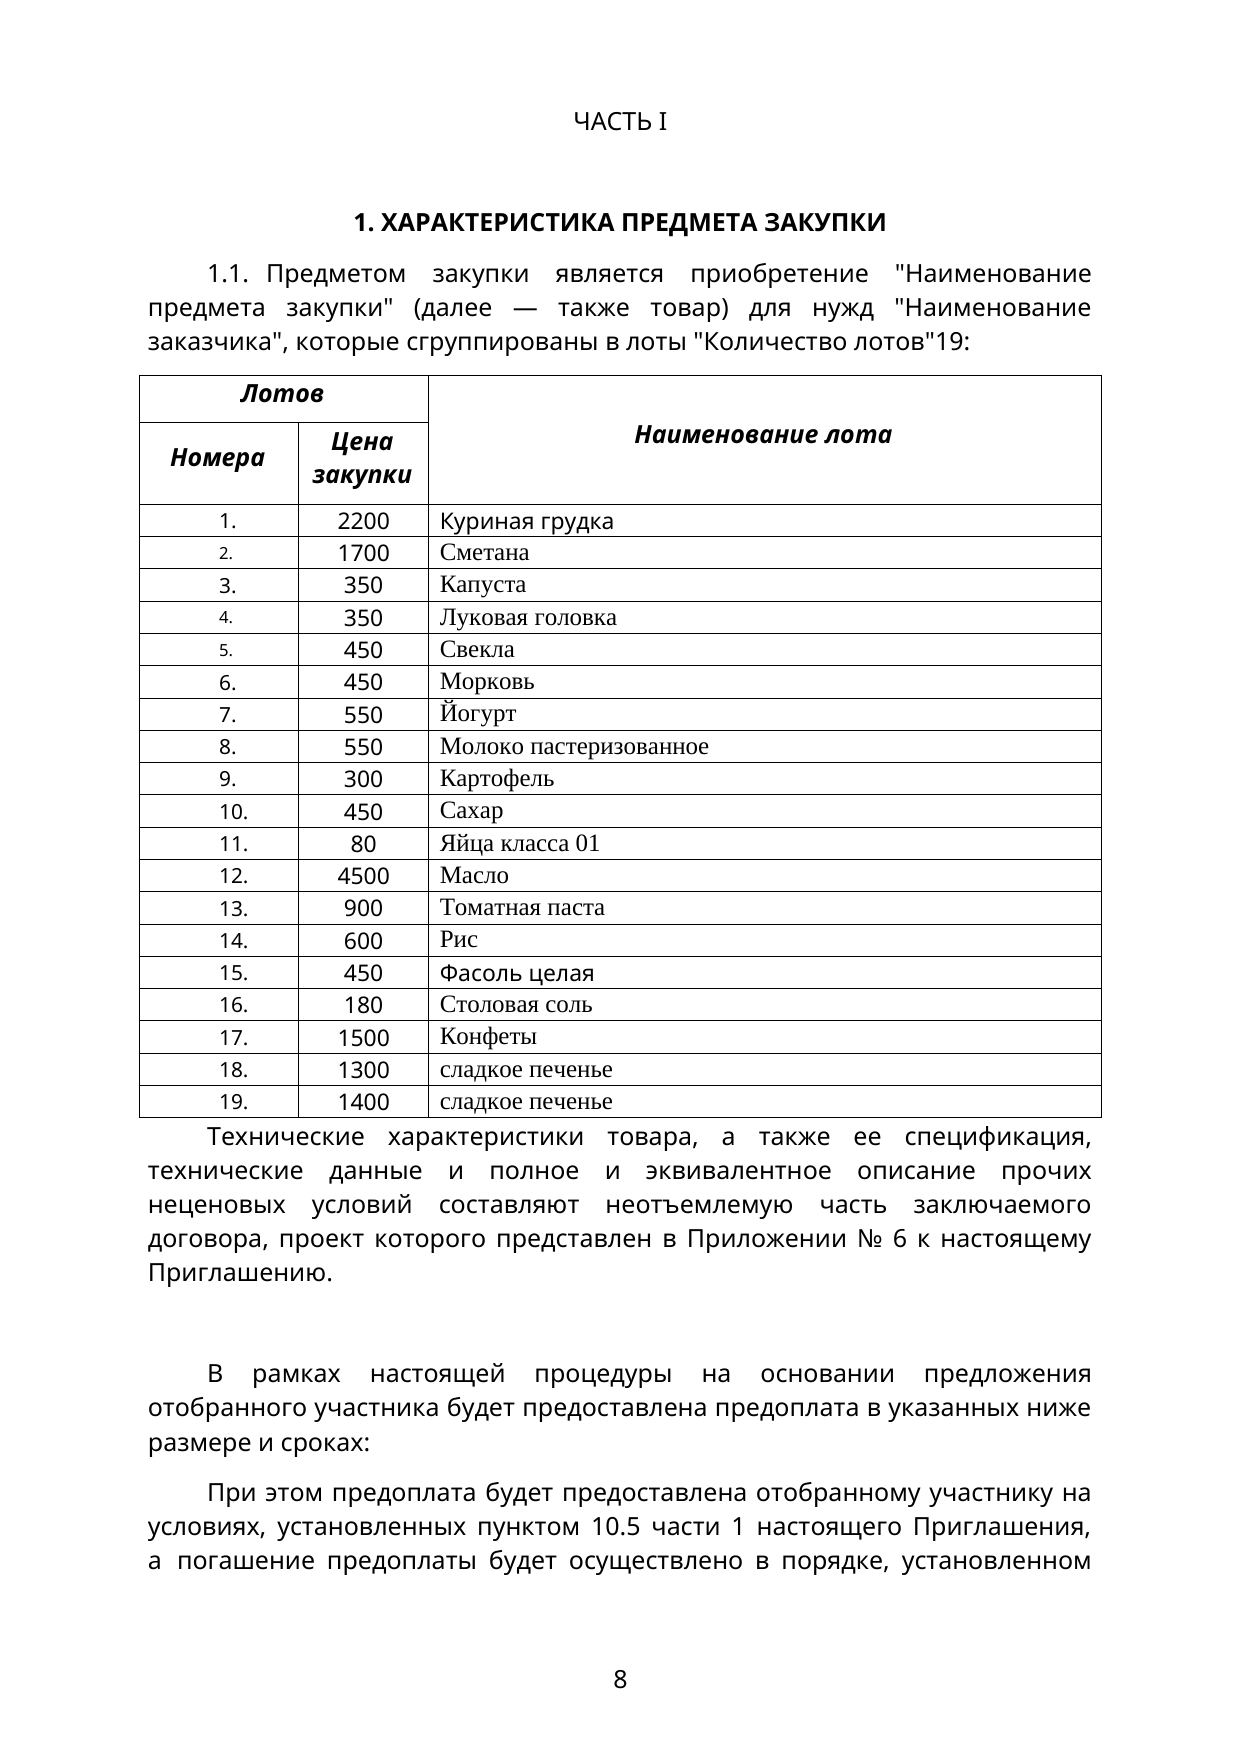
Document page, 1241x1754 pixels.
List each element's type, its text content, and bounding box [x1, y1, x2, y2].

table_cell Цена закупки [299, 423, 428, 504]
table_cell [140, 828, 298, 859]
table_cell Фасоль целая [429, 957, 1101, 988]
table_cell [140, 989, 298, 1020]
table_cell 600 [299, 925, 428, 956]
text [148, 1475, 1092, 1577]
subtitle 1.1. Предметом закупки является приобретение "Наименование предмета закупки" (далее — также товар) для нужд "Наименование заказчика", которые сгруппированы в лоты "Количество лотов"19: [148, 256, 1092, 358]
table_cell Луковая головка [429, 602, 1101, 633]
table_cell [140, 860, 298, 891]
table_header Лотов [140, 376, 428, 422]
table_cell [140, 537, 298, 568]
table_cell 2200 [299, 505, 428, 536]
table_cell [140, 731, 298, 762]
table_cell Столовая соль [429, 989, 1101, 1020]
table_cell 450 [299, 634, 428, 665]
table_cell сладкое печенье [429, 1054, 1101, 1085]
table_cell [140, 634, 298, 665]
table_cell [140, 1086, 298, 1117]
table_cell 180 [299, 989, 428, 1020]
text ЧАСТЬ I [148, 103, 1092, 137]
text В рамках настоящей процедуры на основании предложения отобранного участника будет предоставлена предоплата в указанных ниже размере и сроках: [148, 1356, 1092, 1458]
table_cell Номера [140, 423, 298, 504]
table_cell Масло [429, 860, 1101, 891]
table_cell [140, 699, 298, 730]
table_cell Йогурт [429, 699, 1101, 730]
table_cell Морковь [429, 666, 1101, 697]
table_cell 80 [299, 828, 428, 859]
table_cell [140, 892, 298, 923]
table_cell Томатная паста [429, 892, 1101, 923]
table_cell 550 [299, 731, 428, 762]
text Технические характеристики товара, а также ее спецификация, технические данные и полное и эквивалентное описание прочих неценовых условий составляют неотъемлемую часть заключаемого договора, проект которого представлен в Приложении № 6 к настоящему Приглашению. [148, 1118, 1092, 1289]
table_cell 550 [299, 699, 428, 730]
table_cell 350 [299, 602, 428, 633]
table_cell Сахар [429, 795, 1101, 827]
table_cell 450 [299, 666, 428, 697]
table_cell [140, 1054, 298, 1085]
table_cell [140, 1021, 298, 1053]
table_cell 350 [299, 569, 428, 601]
table_cell 1500 [299, 1021, 428, 1053]
table_cell [140, 763, 298, 794]
table_cell Молоко пастеризованное [429, 731, 1101, 762]
table_cell Рис [429, 925, 1101, 956]
table_cell 1300 [299, 1054, 428, 1085]
table_cell [140, 505, 298, 536]
table_cell 450 [299, 957, 428, 988]
table_cell [140, 602, 298, 633]
table_cell [140, 666, 298, 697]
table_cell [140, 795, 298, 827]
table_cell Сметана [429, 537, 1101, 568]
table_cell [140, 569, 298, 601]
table_cell 300 [299, 763, 428, 794]
table_cell 4500 [299, 860, 428, 891]
text 1. ХАРАКТЕРИСТИКА ПРЕДМЕТА ЗАКУПКИ [148, 205, 1092, 239]
table_cell 1700 [299, 537, 428, 568]
table_cell сладкое печенье [429, 1086, 1101, 1117]
table_cell Куриная грудка [429, 505, 1101, 536]
table_cell Яйца класса 01 [429, 828, 1101, 859]
table_cell Капуста [429, 569, 1101, 601]
table_cell [140, 957, 298, 988]
table_cell 450 [299, 795, 428, 827]
table_cell [140, 925, 298, 956]
table_cell Свекла [429, 634, 1101, 665]
table_cell 900 [299, 892, 428, 923]
table_cell Картофель [429, 763, 1101, 794]
table_cell Конфеты [429, 1021, 1101, 1053]
table_cell 1400 [299, 1086, 428, 1117]
table_header Наименование лота [429, 376, 1101, 504]
